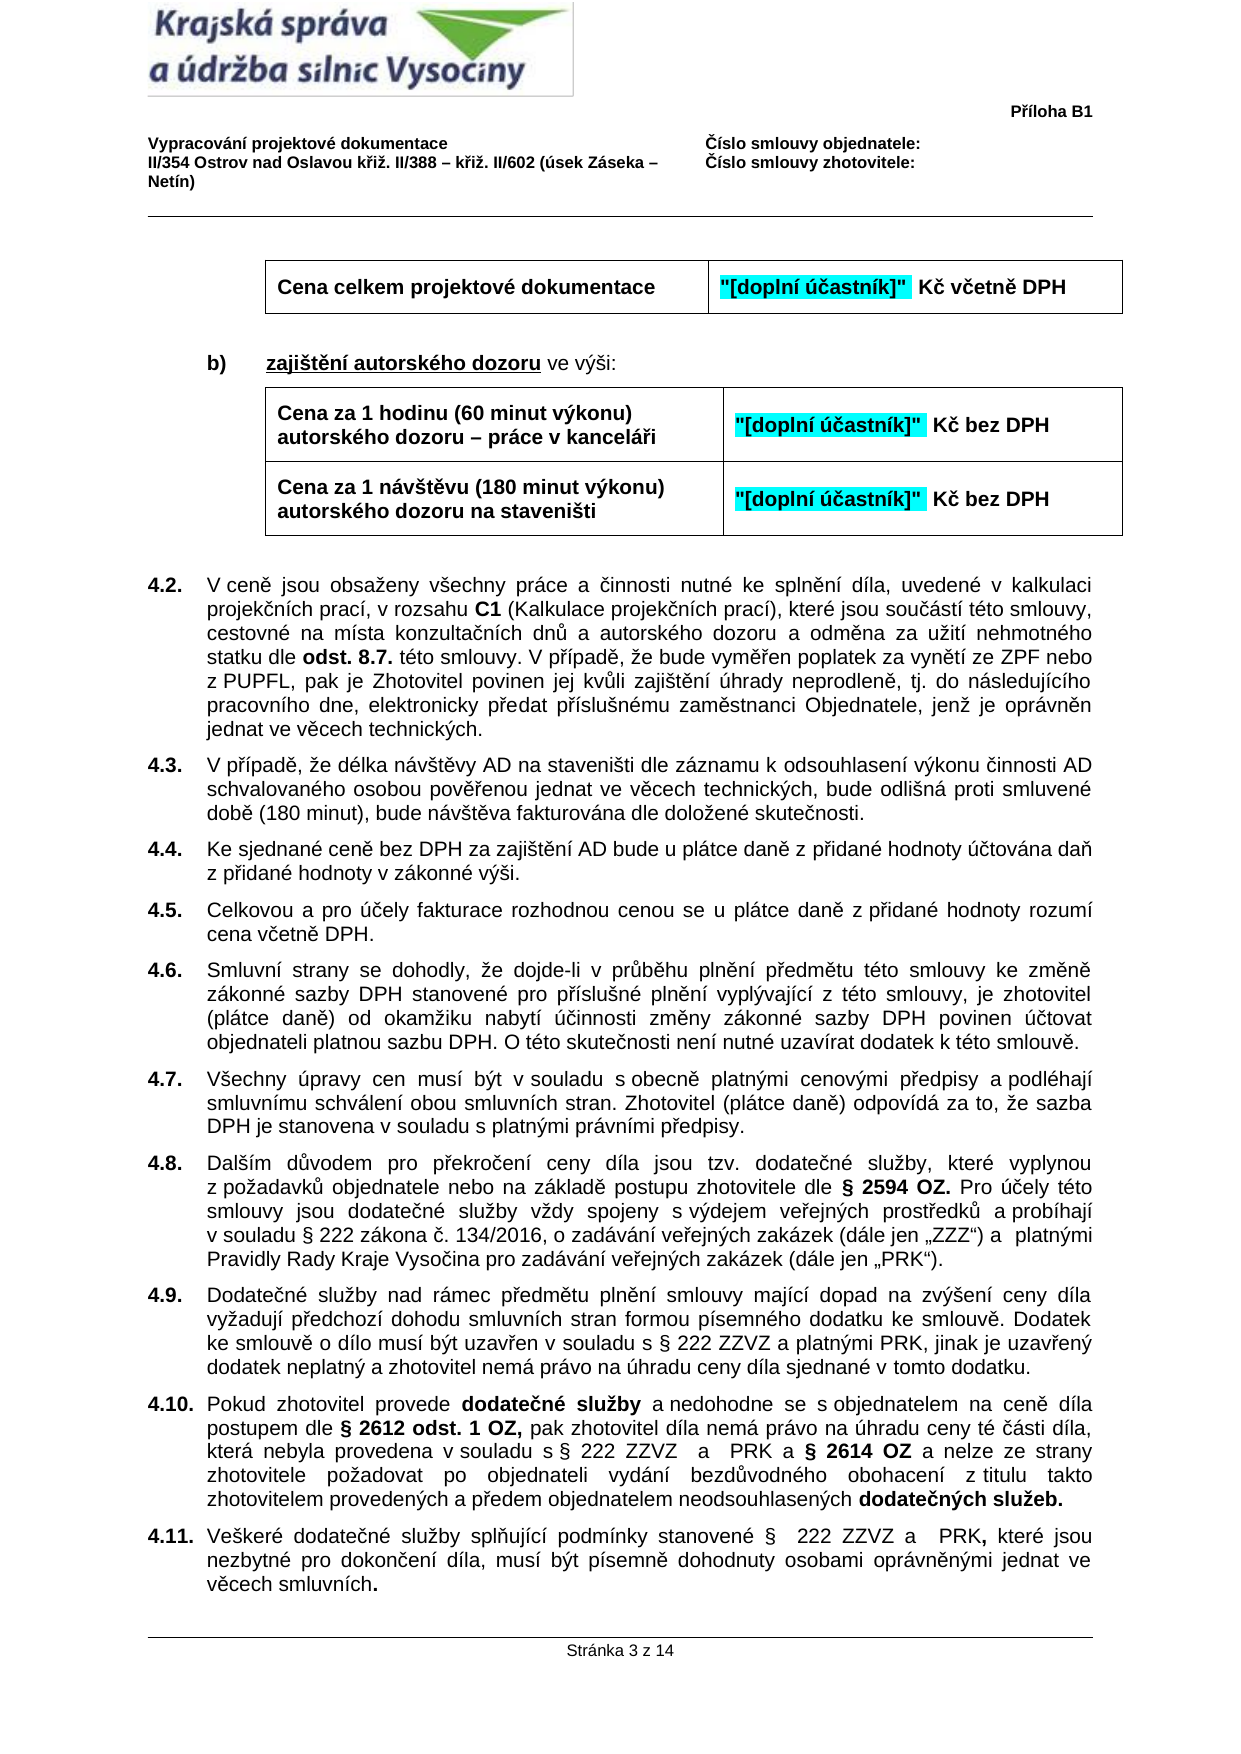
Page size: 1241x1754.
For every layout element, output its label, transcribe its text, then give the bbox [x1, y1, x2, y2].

list Smluvní strany se dohodly, že dojde-li v průběhu plnění předmětu této smlouvy ke změně zákonné sazby DPH stanovené pro příslušné plnění vyplývající z této smlouvy, je zhotovitel (plátce daně) od okamžiku nabytí účinnosti změny zákonné sazby DPH povinen účtovat objednateli platnou sazbu DPH. O této skutečnosti není nutné uzavírat dodatek k této smlouvě. [148, 958, 1093, 1054]
list Pokud zhotovitel provede dodatečné služby a nedohodne se s objednatelem na ceně díla postupem dle § 2612 odst. 1 OZ, pak zhotovitel díla nemá právo na úhradu ceny té části díla, která nebyla provedena v souladu s § 222 ZZVZ a PRK a § 2614 OZ a nelze ze strany zhotovitele požadovat po objednateli vydání bezdůvodného obohacení z titulu takto zhotovitelem provedených a předem objednatelem neodsouhlasených dodatečných služeb. [148, 1391, 1093, 1511]
list Dalším důvodem pro překročení ceny díla jsou tzv. dodatečné služby, které vyplynou z požadavků objednatele nebo na základě postupu zhotovitele dle § 2594 OZ. Pro účely této smlouvy jsou dodatečné služby vždy spojeny s výdejem veřejných prostředků a probíhají v souladu § 222 zákona č. 134/2016, o zadávání veřejných zakázek (dále jen „ZZZ“) a platnými Pravidly Rady Kraje Vysočina pro zadávání veřejných zakázek (dále jen „PRK“). [148, 1151, 1093, 1271]
table_cell Kč bez DPH [724, 462, 1122, 535]
list V ceně jsou obsaženy všechny práce a činnosti nutné ke splnění díla, uvedené v kalkulaci projekčních prací, v rozsahu C1 (Kalkulace projekčních prací), které jsou součástí této smlouvy, cestovné na místa konzultačních dnů a autorského dozoru a odměna za užití nehmotného statku dle odst. 8.7. této smlouvy. V případě, že bude vyměřen poplatek za vynětí ze ZPF nebo z PUPFL, pak je Zhotovitel povinen jej kvůli zajištění úhrady neprodleně, tj. do následujícího pracovního dne, elektronicky předat příslušnému zaměstnanci Objednatele, jenž je oprávněn jednat ve věcech technických. [148, 573, 1093, 740]
list Dodatečné služby nad rámec předmětu plnění smlouvy mající dopad na zvýšení ceny díla vyžadují předchozí dohodu smluvních stran formou písemného dodatku ke smlouvě. Dodatek ke smlouvě o dílo musí být uzavřen v souladu s § 222 ZZVZ a platnými PRK, jinak je uzavřený dodatek neplatný a zhotovitel nemá právo na úhradu ceny díla sjednané v tomto dodatku. [148, 1283, 1093, 1379]
list Celkovou a pro účely fakturace rozhodnou cenou se u plátce daně z přidané hodnoty rozumí cena včetně DPH. [148, 898, 1093, 946]
table_header Kč bez DPH [724, 388, 1122, 461]
list zajištění autorského dozoru ve výši: [207, 351, 1093, 375]
picture [147, 2, 574, 98]
table_cell Cena za 1 návštěvu (180 minut výkonu) autorského dozoru na staveništi [266, 462, 723, 535]
table_header Cena za 1 hodinu (60 minut výkonu) autorského dozoru – práce v kanceláři [266, 388, 723, 461]
list Ke sjednané ceně bez DPH za zajištění AD bude u plátce daně z přidané hodnoty účtována daň z přidané hodnoty v zákonné výši. [148, 837, 1093, 885]
list Veškeré dodatečné služby splňující podmínky stanovené § 222 ZZVZ a PRK, které jsou nezbytné pro dokončení díla, musí být písemně dohodnuty osobami oprávněnými jednat ve věcech smluvních. [148, 1524, 1093, 1596]
list V případě, že délka návštěvy AD na staveništi dle záznamu k odsouhlasení výkonu činnosti AD schvalovaného osobou pověřenou jednat ve věcech technických, bude odlišná proti smluvené době (180 minut), bude návštěva fakturována dle doložené skutečnosti. [148, 753, 1093, 825]
table_cell Kč včetně DPH [709, 261, 1122, 313]
table_cell Cena celkem projektové dokumentace [266, 261, 708, 313]
list Všechny úpravy cen musí být v souladu s obecně platnými cenovými předpisy a podléhají smluvnímu schválení obou smluvních stran. Zhotovitel (plátce daně) odpovídá za to, že sazba DPH je stanovena v souladu s platnými právními předpisy. [148, 1066, 1093, 1138]
